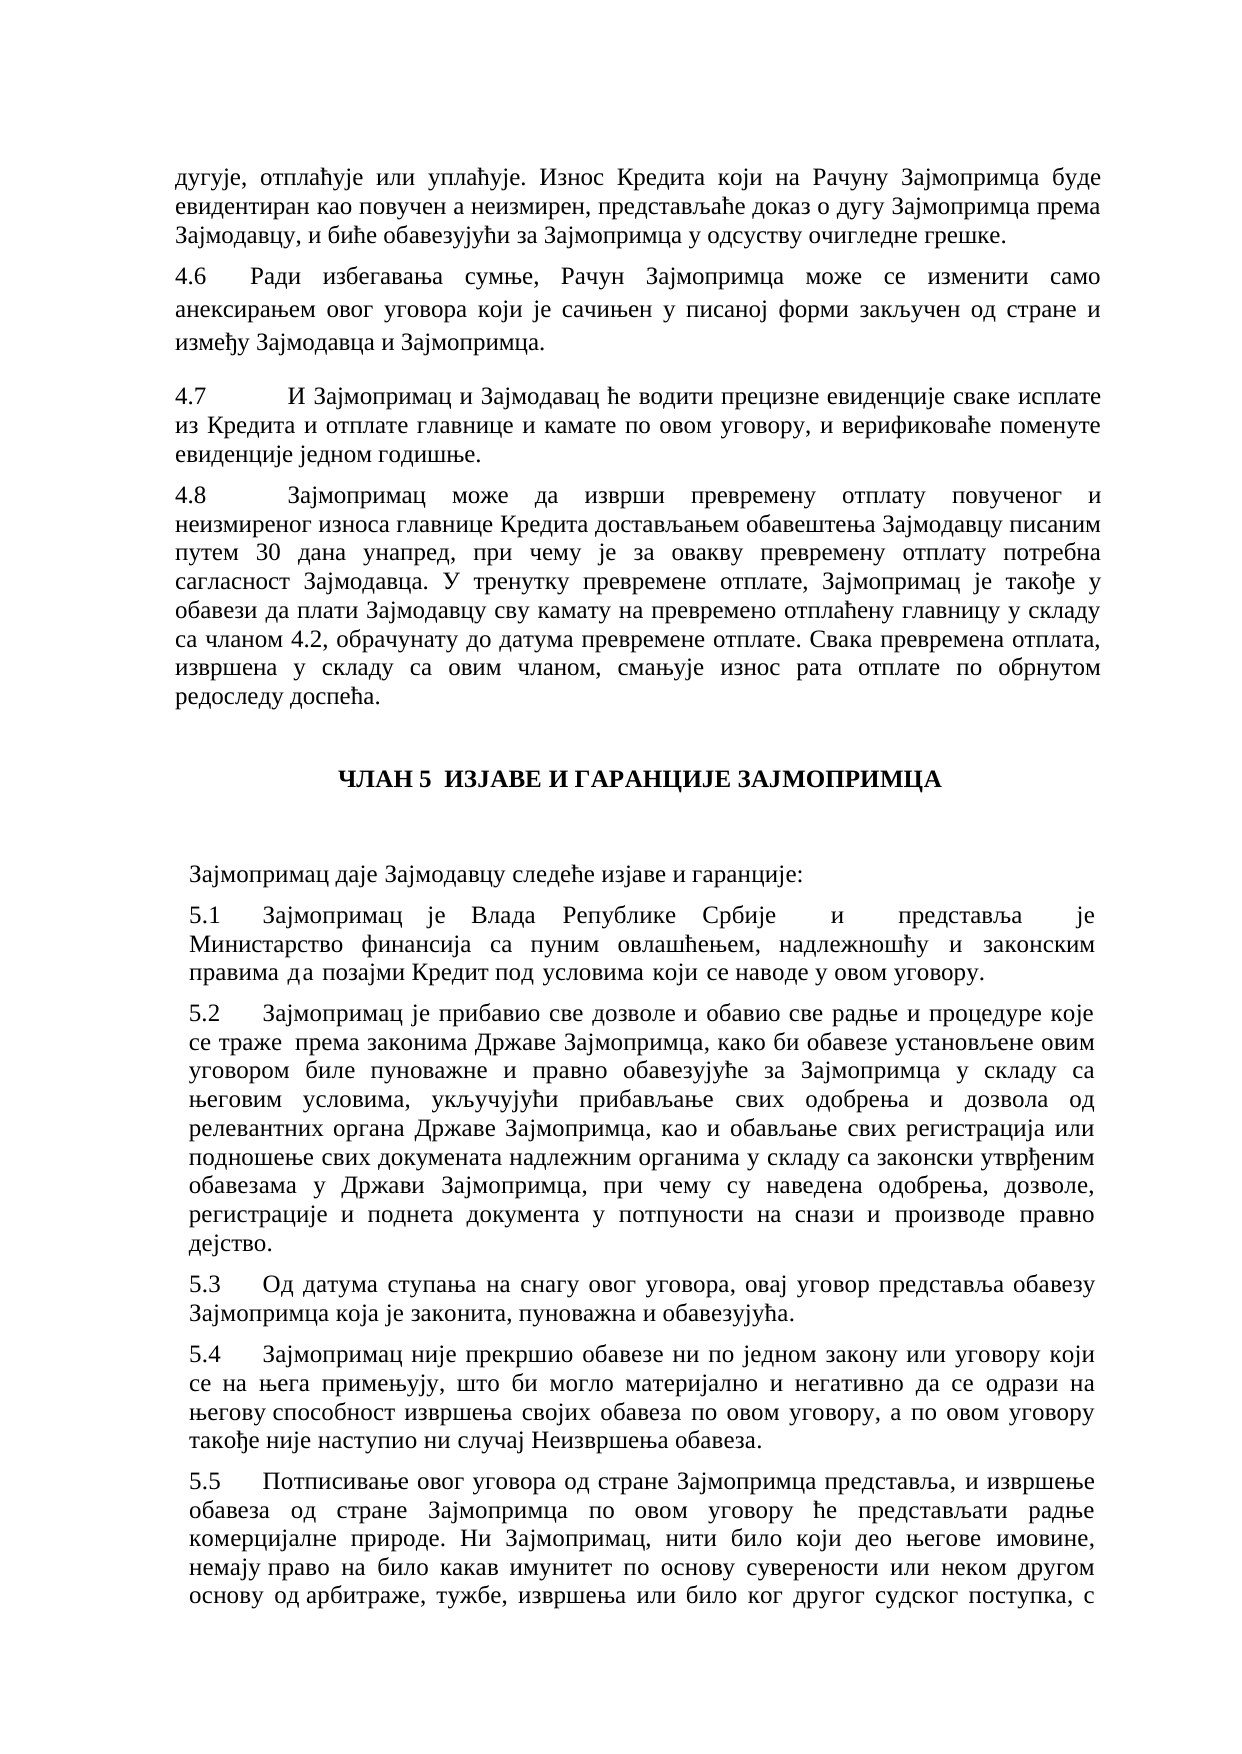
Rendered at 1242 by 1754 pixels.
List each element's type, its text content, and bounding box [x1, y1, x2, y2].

text 5.2 Зајмопримац је прибавио све дозволе и обавио све радње и процедуре које се траже према законима Државе Зајмопримца, како би обавезе установљене овим уговором биле пуноважне и правно обавезујуће за Зајмопримца у складу са његовим условима, укључујући прибављање свих одобрења и дозвола од релевантних органа Државе Зајмопримца, као и обављање свих регистрација или подношење свих докумената надлежним органима у складу са законски утврђеним обавезама у Држави Зајмопримца, при чему су наведена одобрења, дозволе, регистрације и поднета документа у потпуности на снази и производе правно дејство. [188, 998, 1094, 1257]
text 4.6 Ради избегавања сумње, Рачун Зајмопримца може се изменити само анексирањем овог уговора који је сачињен у писаној форми закључен од стране и између Зајмодавца и Зајмопримца. [175, 261, 1102, 356]
text ЧЛАН 5 ИЗЈАВЕ И ГАРАНЦИЈЕ ЗАЈМОПРИМЦА [336, 764, 943, 793]
text 5.1 Зајмопримац је Влада Републике Србије и представља је Министарство финансија са пуним овлашћењем, надлежношћу и законским правима да позајми Кредит под условима који се наводе у овом уговору. [189, 900, 1095, 986]
text 4.8 Зајмопримац може да изврши превремену отплату повученог и неизмиреног износа главнице Кредита достављањем обавештења Зајмодавцу писаним путем 30 дана унапред, при чему је за овакву превремену отплату потребна сагласност Зајмодавца. У тренутку превремене отплате, Зајмопримац је такође у обавези да плати Зајмодавцу сву камату на превремено отплаћену главницу у складу са чланом 4.2, обрачунату до датума превремене отплате. Свака превремена отплата, извршена у складу са овим чланом, смањује износ рата отплате по обрнутом редоследу доспећа. [175, 480, 1102, 710]
text Зајмопримац даје Зајмодавцу следеће изјаве и гаранције: [189, 859, 816, 888]
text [189, 1466, 1095, 1609]
text 5.4 Зајмопримац није прекршио обавезе ни по једном закону или уговору који се на њега примењују, што би могло материјално и негативно да се одрази на његову способност извршења својих обавеза по овом уговору, а по овом уговору такође није наступио ни случај Неизвршења обавеза. [189, 1339, 1095, 1454]
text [175, 162, 1102, 249]
text 5.3 Од датума ступања на снагу овог уговора, овај уговор представља обавезу Зајмопримца која је законита, пуноважна и обавезујућа. [189, 1269, 1095, 1327]
text 4.7 И Зајмопримац и Зајмодавац ће водити прецизне евиденције сваке исплате из Кредита и отплате главнице и камате по овом уговору, и верификоваће поменуте евиденције једном годишње. [175, 381, 1102, 467]
